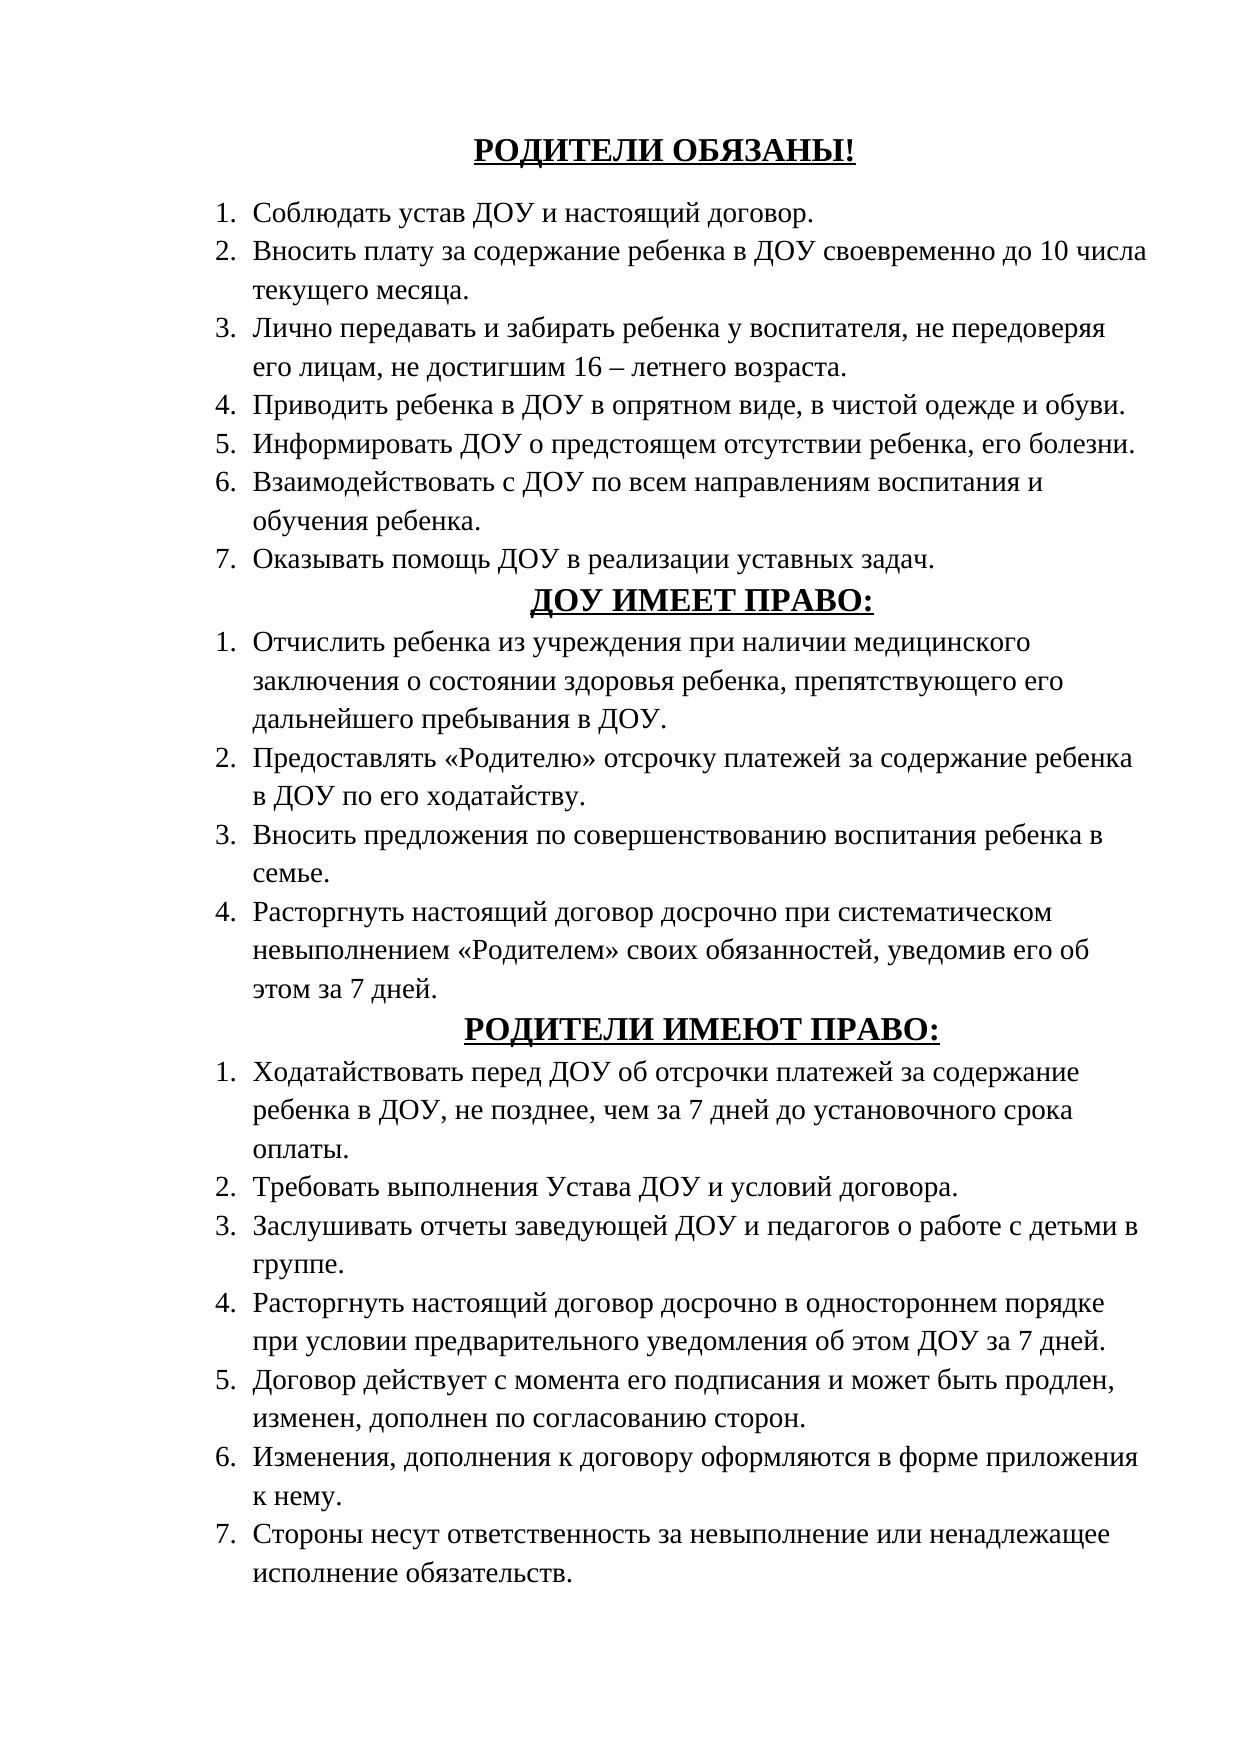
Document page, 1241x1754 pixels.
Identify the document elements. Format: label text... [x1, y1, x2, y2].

list Заслушивать отчеты заведующей ДОУ и педагогов о работе с детьми в группе. [215, 1208, 1152, 1280]
list Отчислить ребенка из учреждения при наличии медицинского заключения о состоянии здоровья ребенка, препятствующего его дальнейшего пребывания в ДОУ. [215, 624, 1152, 735]
list Лично передавать и забирать ребенка у воспитателя, не передоверяя его лицам, не достигшим 16 – летнего возраста. [215, 310, 1152, 382]
list Оказывать помощь ДОУ в реализации уставных задач. [215, 542, 1152, 575]
list Стороны несут ответственность за невыполнение или ненадлежащее исполнение обязательств. [215, 1516, 1152, 1588]
list Расторгнуть настоящий договор досрочно в одностороннем порядке при условии предварительного уведомления об этом ДОУ за 7 дней. [215, 1285, 1152, 1357]
list Требовать выполнения Устава ДОУ и условий договора. [215, 1169, 1152, 1203]
list Изменения, дополнения к договору оформляются в форме приложения к нему. [215, 1439, 1152, 1511]
list ДОУ ИМЕЕТ ПРАВО: [252, 580, 1152, 618]
list Приводить ребенка в ДОУ в опрятном виде, в чистой одежде и обуви. [215, 387, 1152, 421]
list Информировать ДОУ о предстоящем отсутствии ребенка, его болезни. [215, 426, 1152, 459]
list РОДИТЕЛИ ИМЕЮТ ПРАВО: [252, 1009, 1152, 1048]
list Взаимодействовать с ДОУ по всем направлениям воспитания и обучения ребенка. [215, 464, 1152, 537]
text Родители обязаны! [177, 130, 1152, 168]
list Соблюдать устав ДОУ и настоящий договор. [215, 195, 1152, 228]
list Расторгнуть настоящий договор досрочно при систематическом невыполнением «Родителем» своих обязанностей, уведомив его об этом за 7 дней. [215, 894, 1152, 1004]
list Вносить плату за содержание ребенка в ДОУ своевременно до 10 числа текущего месяца. [215, 233, 1152, 305]
list Предоставлять «Родителю» отсрочку платежей за содержание ребенка в ДОУ по его ходатайству. [215, 740, 1152, 812]
list Договор действует с момента его подписания и может быть продлен, изменен, дополнен по согласованию сторон. [215, 1362, 1152, 1434]
list Ходатайствовать перед ДОУ об отсрочки платежей за содержание ребенка в ДОУ, не позднее, чем за 7 дней до установочного срока оплаты. [215, 1054, 1152, 1164]
list Вносить предложения по совершенствованию воспитания ребенка в семье. [215, 817, 1152, 889]
